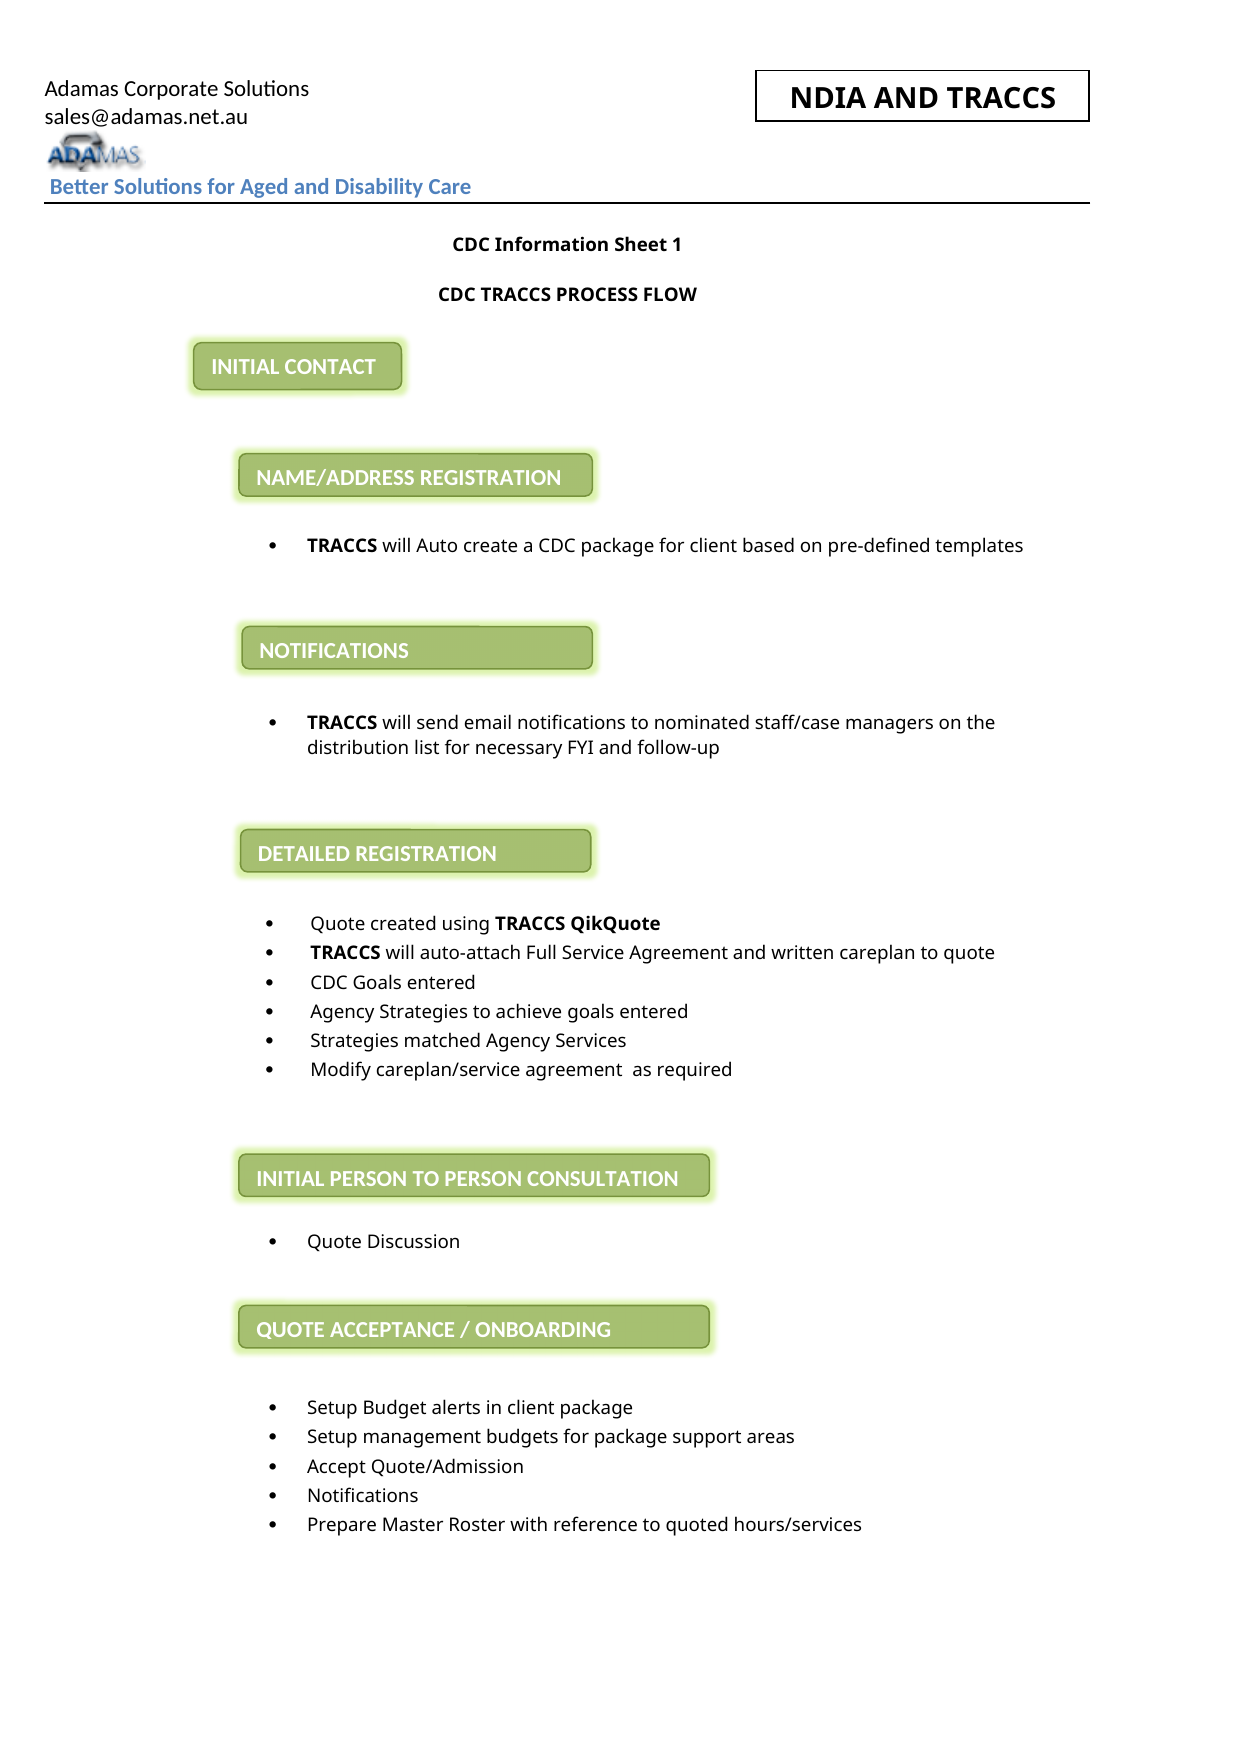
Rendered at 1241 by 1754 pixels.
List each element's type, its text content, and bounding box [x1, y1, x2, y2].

list Setup Budget alerts in client package [269, 1394, 1090, 1420]
list Notifications [269, 1482, 1090, 1508]
list TRACCS will send email notifications to nominated staff/case managers on the distribution list for necessary FYI and follow-up [269, 709, 1090, 760]
list Strategies matched Agency Services [266, 1027, 1090, 1053]
list Prepare Master Roster with reference to quoted hours/services [269, 1512, 1090, 1537]
text CDC TRACCS PROCESS FLOW [44, 282, 1090, 307]
list Accept Quote/Admission [269, 1453, 1090, 1479]
list Quote Discussion [269, 1229, 1090, 1254]
list Agency Strategies to achieve goals entered [266, 998, 1090, 1024]
list Modify careplan/service agreement as required [266, 1057, 1090, 1082]
list Quote created using TRACCS QikQuote [266, 910, 1090, 936]
text CDC Information Sheet 1 [44, 232, 1090, 257]
list TRACCS will Auto create a CDC package for client based on pre-defined templates [269, 532, 1090, 558]
list Setup management budgets for package support areas [269, 1424, 1090, 1449]
list CDC Goals entered [266, 969, 1090, 994]
picture [44, 129, 146, 172]
list TRACCS will auto-attach Full Service Agreement and written careplan to quote [266, 940, 1090, 965]
